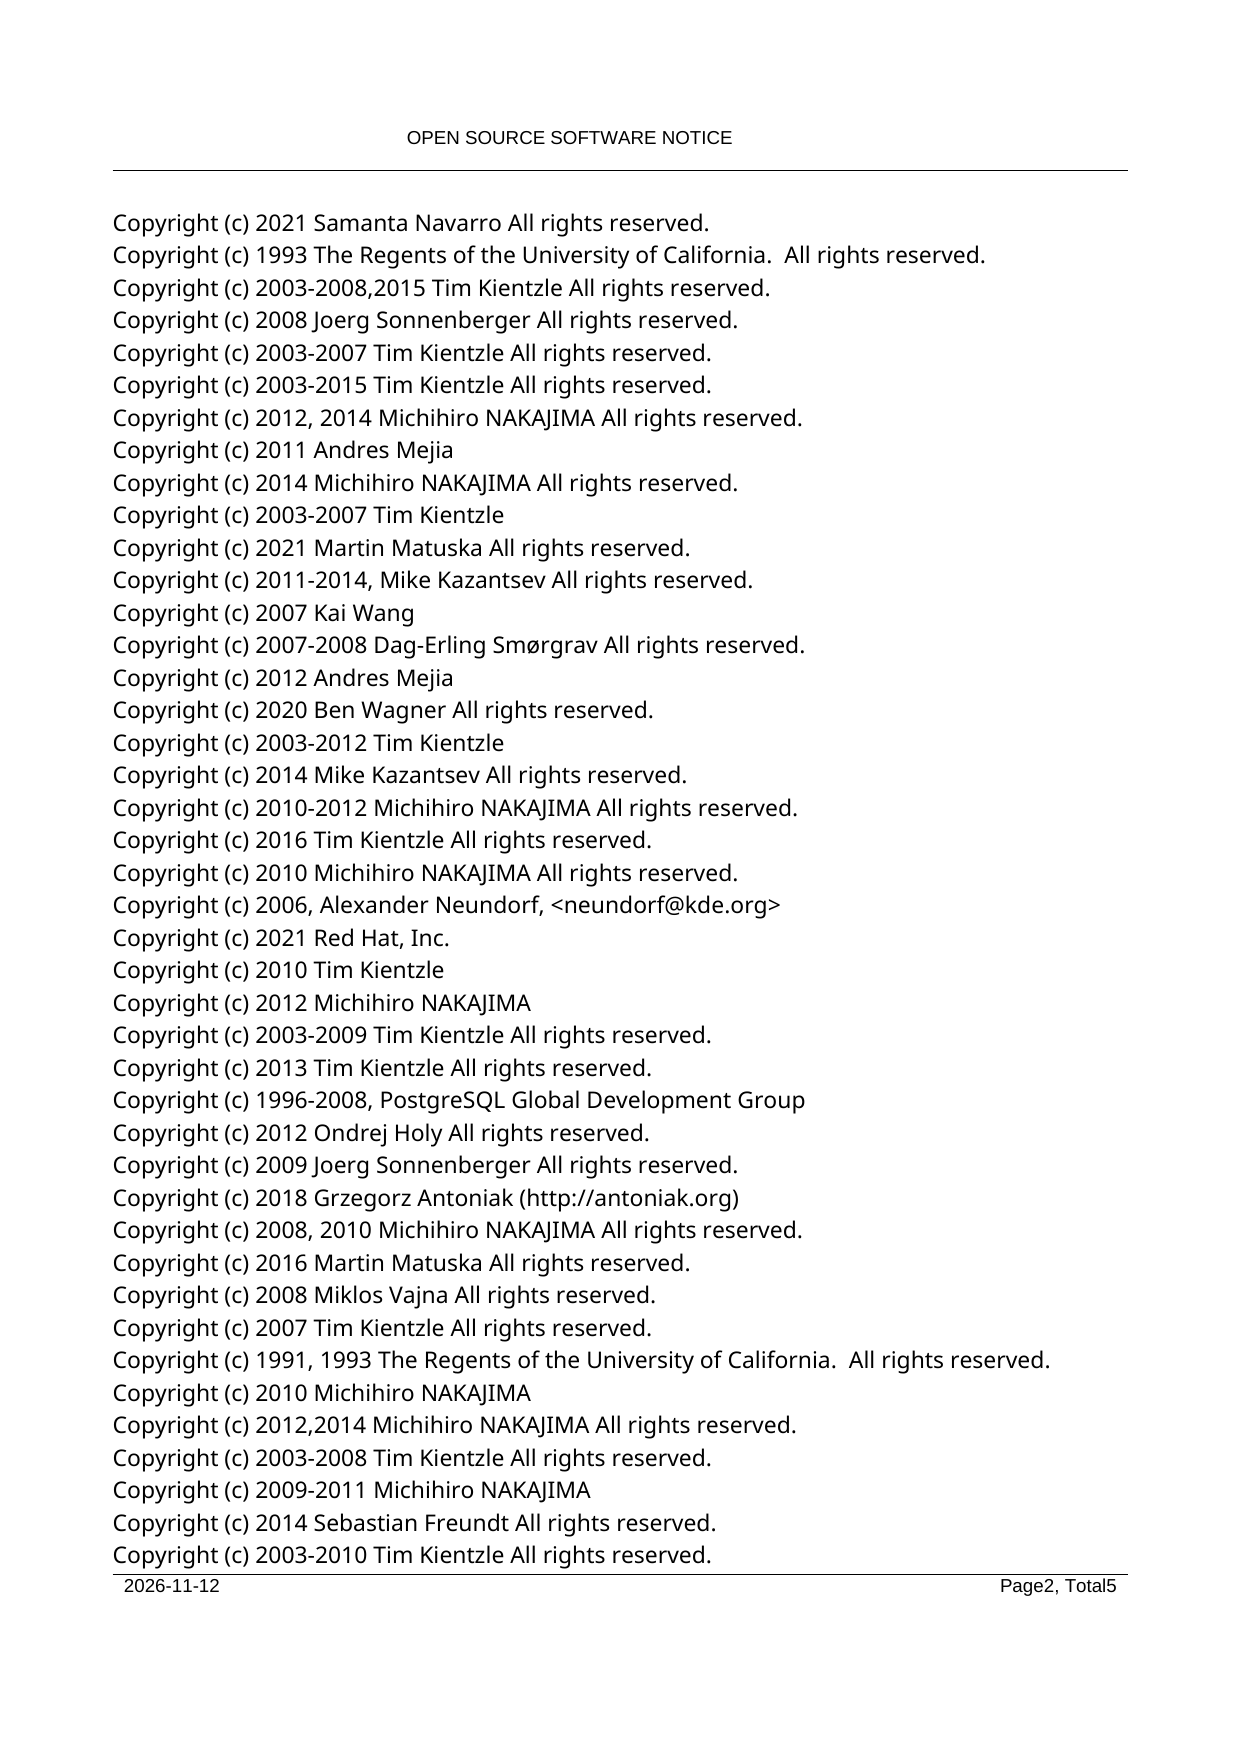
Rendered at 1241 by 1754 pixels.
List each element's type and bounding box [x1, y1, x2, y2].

text [112, 206, 1128, 1571]
